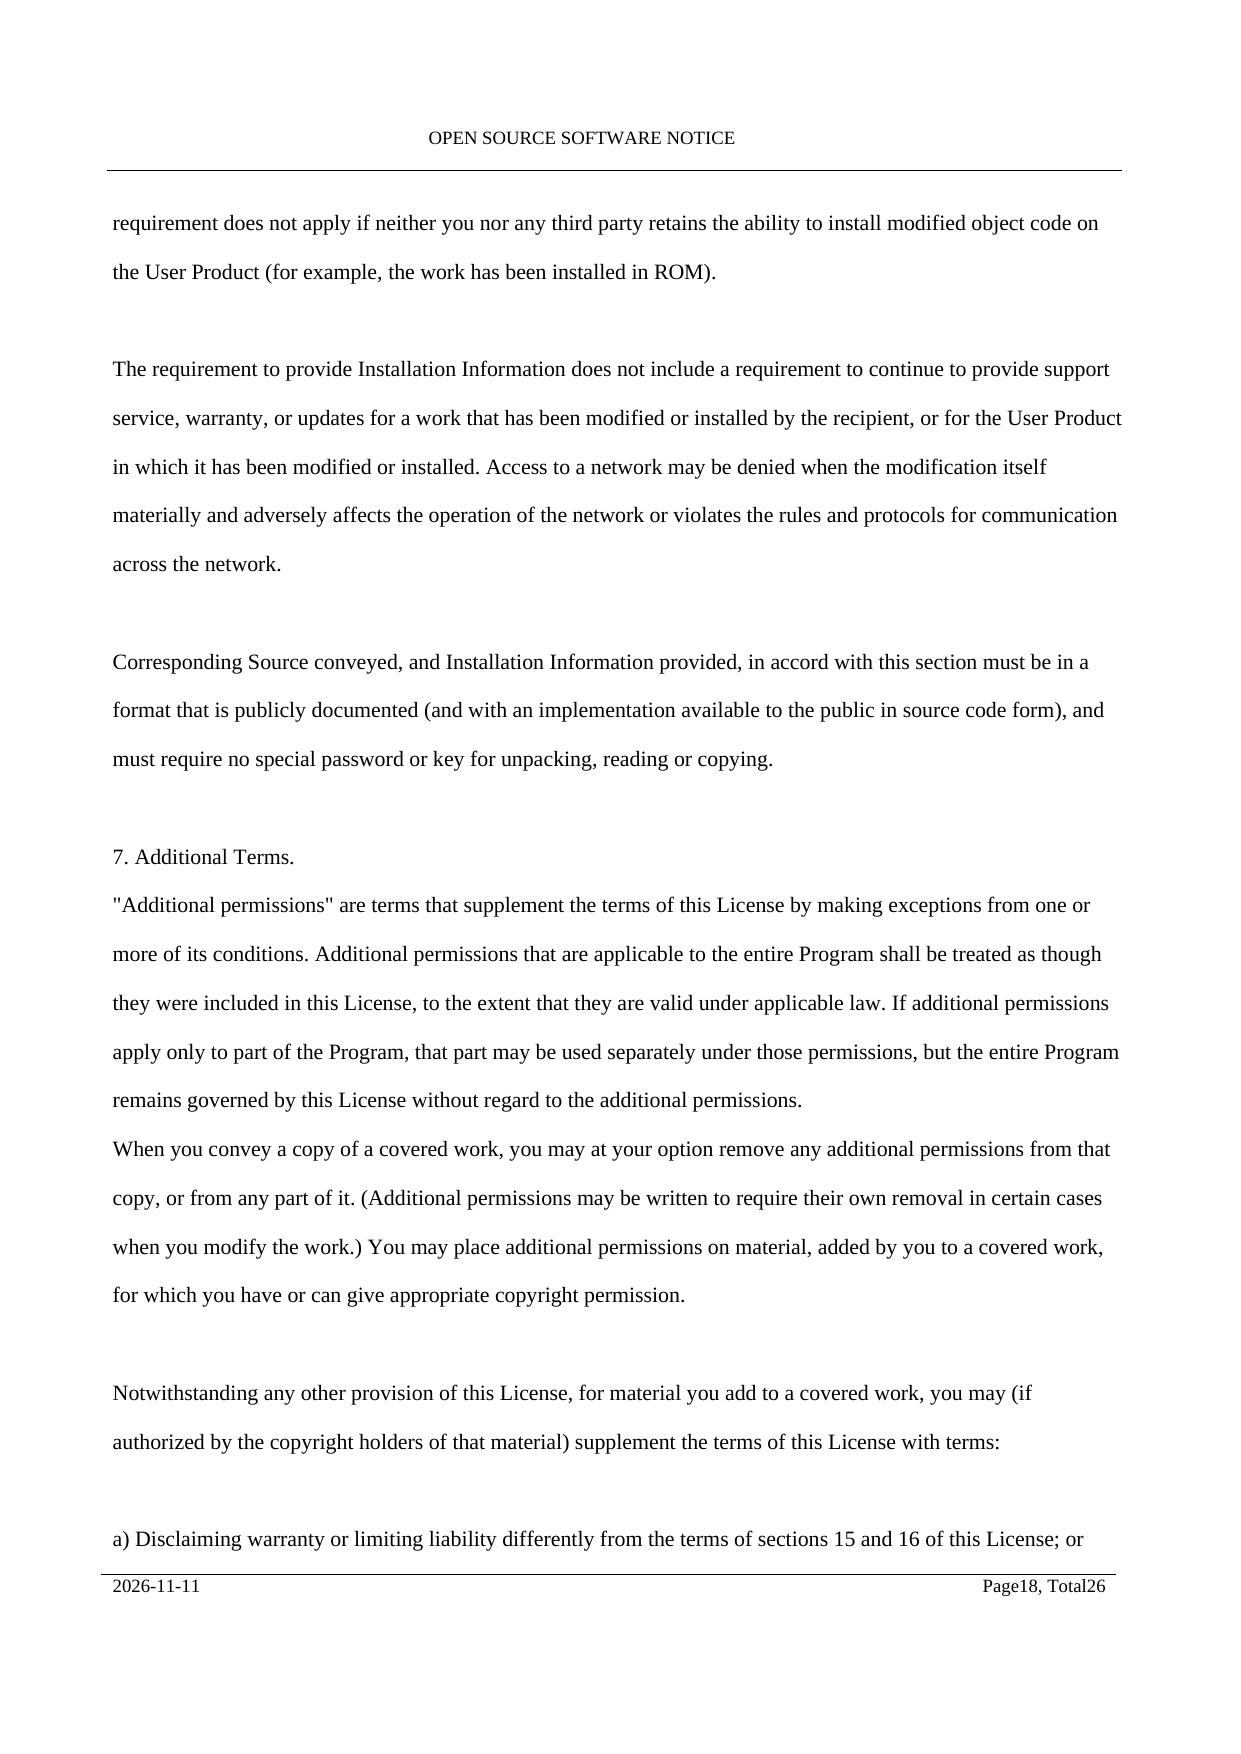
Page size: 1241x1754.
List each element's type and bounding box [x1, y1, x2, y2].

text [112, 206, 1128, 1555]
